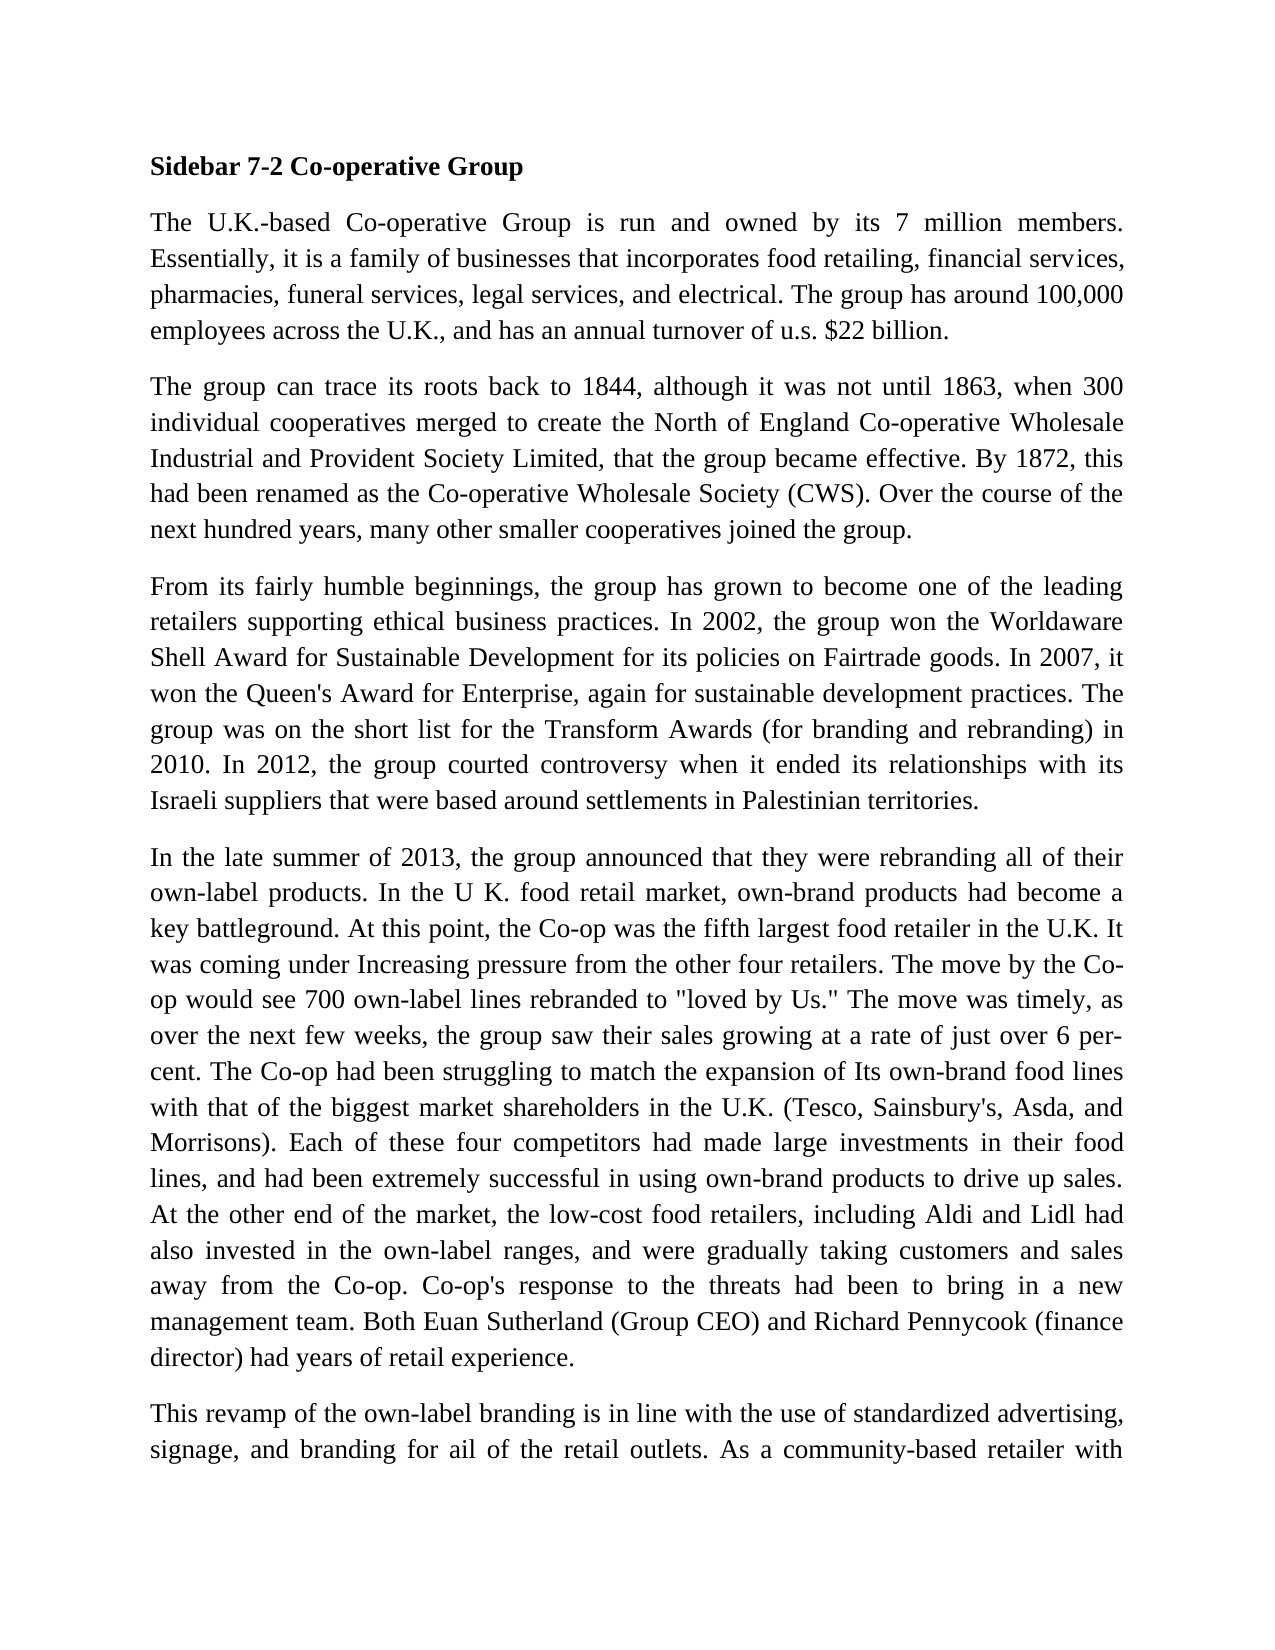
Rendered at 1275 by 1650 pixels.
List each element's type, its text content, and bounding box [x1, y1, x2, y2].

text From its fairly humble beginnings, the group has grown to become one of the leading retailers supporting ethical business practices. In 2002, the group won the Worldaware Shell Award for Sustainable Development for its policies on Fairtrade goods. In 2007, it won the Queen's Award for Enterprise, again for sustainable development practices. The group was on the short list for the Transform Awards (for branding and rebranding) in 2010. In 2012, the group courted controversy when it ended its relationships with its Israeli suppliers that were based around settlements in Palestinian territories. [150, 570, 1125, 815]
text The group can trace its roots back to 1844, although it was not until 1863, when 300 individual cooperatives merged to create the North of England Co-operative Wholesale Industrial and Provident Society Limited, that the group became effective. By 1872, this had been renamed as the Co-operative Wholesale Society (CWS). Over the course of the next hundred years, many other smaller cooperatives joined the group. [150, 370, 1125, 544]
text Sidebar 7-2 Co-operative Group [150, 150, 1125, 181]
text The U.K.-based Co-operative Group is run and owned by its 7 million members. Essentially, it is a family of businesses that incorporates food retailing, financial services, pharmacies, funeral services, legal services, and electrical. The group has around 100,000 employees across the U.K., and has an annual turnover of u.s. $22 billion. [150, 207, 1125, 345]
text In the late summer of 2013, the group announced that they were rebranding all of their own-label products. In the U K. food retail market, own-brand products had become a key battleground. At this point, the Co-op was the fifth largest food retailer in the U.K. It was coming under Increasing pressure from the other four retailers. The move by the Co-op would see 700 own-label lines rebranded to "loved by Us." The move was timely, as over the next few weeks, the group saw their sales growing at a rate of just over 6 per- cent. The Co-op had been struggling to match the expansion of Its own-brand food lines with that of the biggest market shareholders in the U.K. (Tesco, Sainsbury's, Asda, and Morrisons). Each of these four competitors had made large investments in their food lines, and had been extremely successful in using own-brand products to drive up sales. At the other end of the market, the low-cost food retailers, including Aldi and Lidl had also invested in the own-label ranges, and were gradually taking customers and sales away from the Co-op. Co-op's response to the threats had been to bring in a new management team. Both Euan Sutherland (Group CEO) and Richard Pennycook (finance director) had years of retail experience. [150, 841, 1125, 1372]
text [150, 1397, 1125, 1464]
